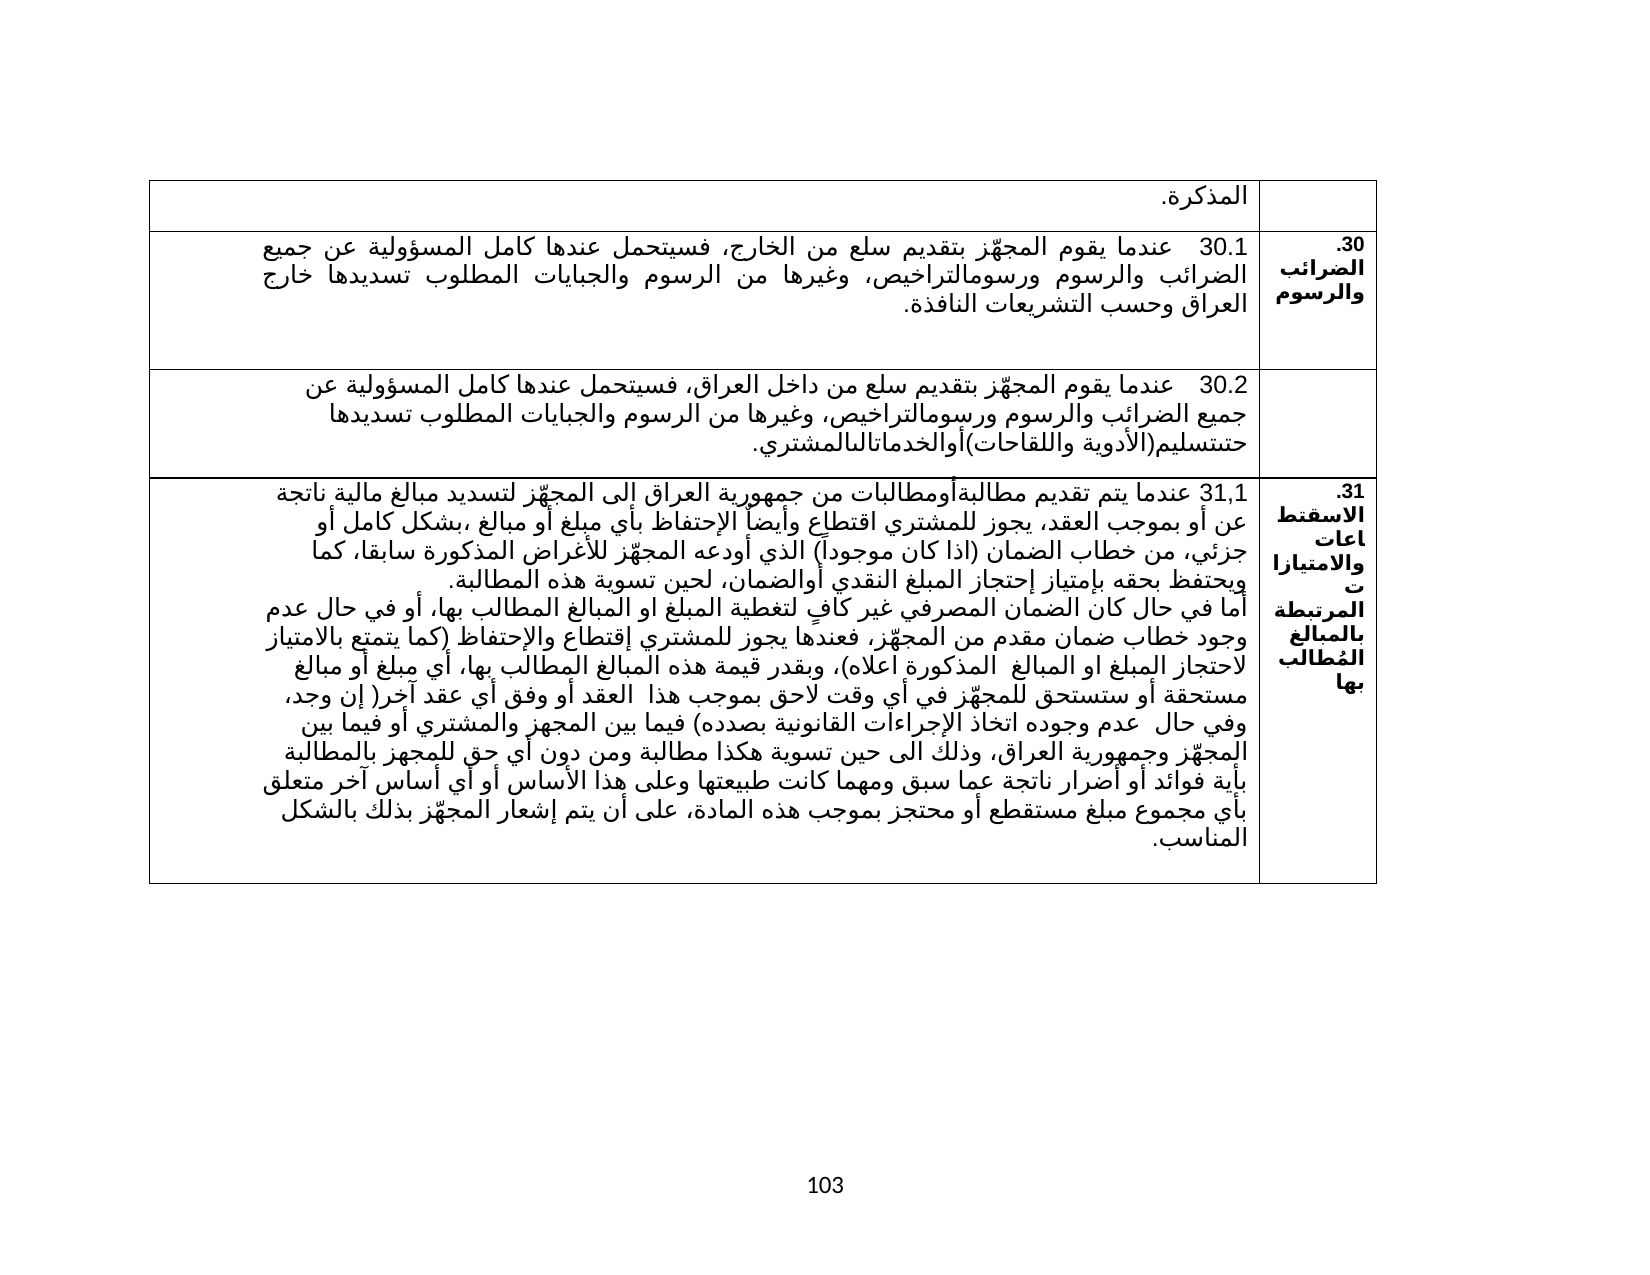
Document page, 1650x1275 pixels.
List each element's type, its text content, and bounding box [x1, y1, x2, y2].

table_cell 30.1 عندما يقوم المجهّز بتقديم سلع من الخارج، فسيتحمل عندها كامل المسؤولية عن جميع الضرائب والرسوم ورسومالتراخيص، وغيرها من الرسوم والجبايات المطلوب تسديدها خارج العراق وحسب التشريعات النافذة. [150, 232, 1259, 369]
table_cell 31,1 عندما يتم تقديم مطالبةأومطالبات من جمهورية العراق الى المجهّز لتسديد مبالغ مالية ناتجة عن أو بموجب العقد، يجوز للمشتري اقتطاع وأيضاٌ الإحتفاظ بأي مبلغ أو مبالغ ،بشكل كامل أو جزئي، من خطاب الضمان (اذا كان موجوداً) الذي أودعه المجهّز للأغراض المذكورة سابقا، كما ويحتفظ بحقه بإمتياز إحتجاز المبلغ النقدي أوالضمان، لحين تسوية هذه المطالبة. أما في حال كان الضمان المصرفي غير كافٍ لتغطية المبلغ او المبالغ المطالب بها، أو في حال عدم وجود خطاب ضمان مقدم من المجهّز، فعندها يجوز للمشتري إقتطاع والإحتفاظ (كما يتمتع بالامتياز لاحتجاز المبلغ او المبالغ المذكورة اعلاه)، وبقدر قيمة هذه المبالغ المطالب بها، أي مبلغ أو مبالغ مستحقة أو ستستحق للمجهّز في أي وقت لاحق بموجب هذا العقد أو وفق أي عقد آخر( إن وجد، وفي حال عدم وجوده اتخاذ الإجراءات القانونية بصدده) فيما بين المجهز والمشتري أو فيما بين المجهّز وجمهورية العراق، وذلك الى حين تسوية هكذا مطالبة ومن دون أي حق للمجهز بالمطالبة بأية فوائد أو أضرار ناتجة عما سبق ومهما كانت طبيعتها وعلى هذا الأساس أو أي أساس آخر متعلق بأي مجموع مبلغ مستقطع أو محتجز بموجب هذه المادة، على أن يتم إشعار المجهّز بذلك بالشكل المناسب. [150, 479, 1259, 883]
table_cell 30. الضرائب والرسوم [1260, 232, 1376, 369]
table_cell [1260, 370, 1376, 477]
table_cell 31. الاسقتطاعات والامتيازات المرتبطة بالمبالغ المُطالب بها [1260, 479, 1376, 883]
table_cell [150, 181, 1259, 231]
table_cell [1260, 181, 1376, 231]
table_cell 30.2 عندما يقوم المجهّز بتقديم سلع من داخل العراق، فسيتحمل عندها كامل المسؤولية عن جميع الضرائب والرسوم ورسومالتراخيص، وغيرها من الرسوم والجبايات المطلوب تسديدها حتىتسليم(الأدوية واللقاحات)أوالخدماتالىالمشتري. [150, 370, 1259, 477]
